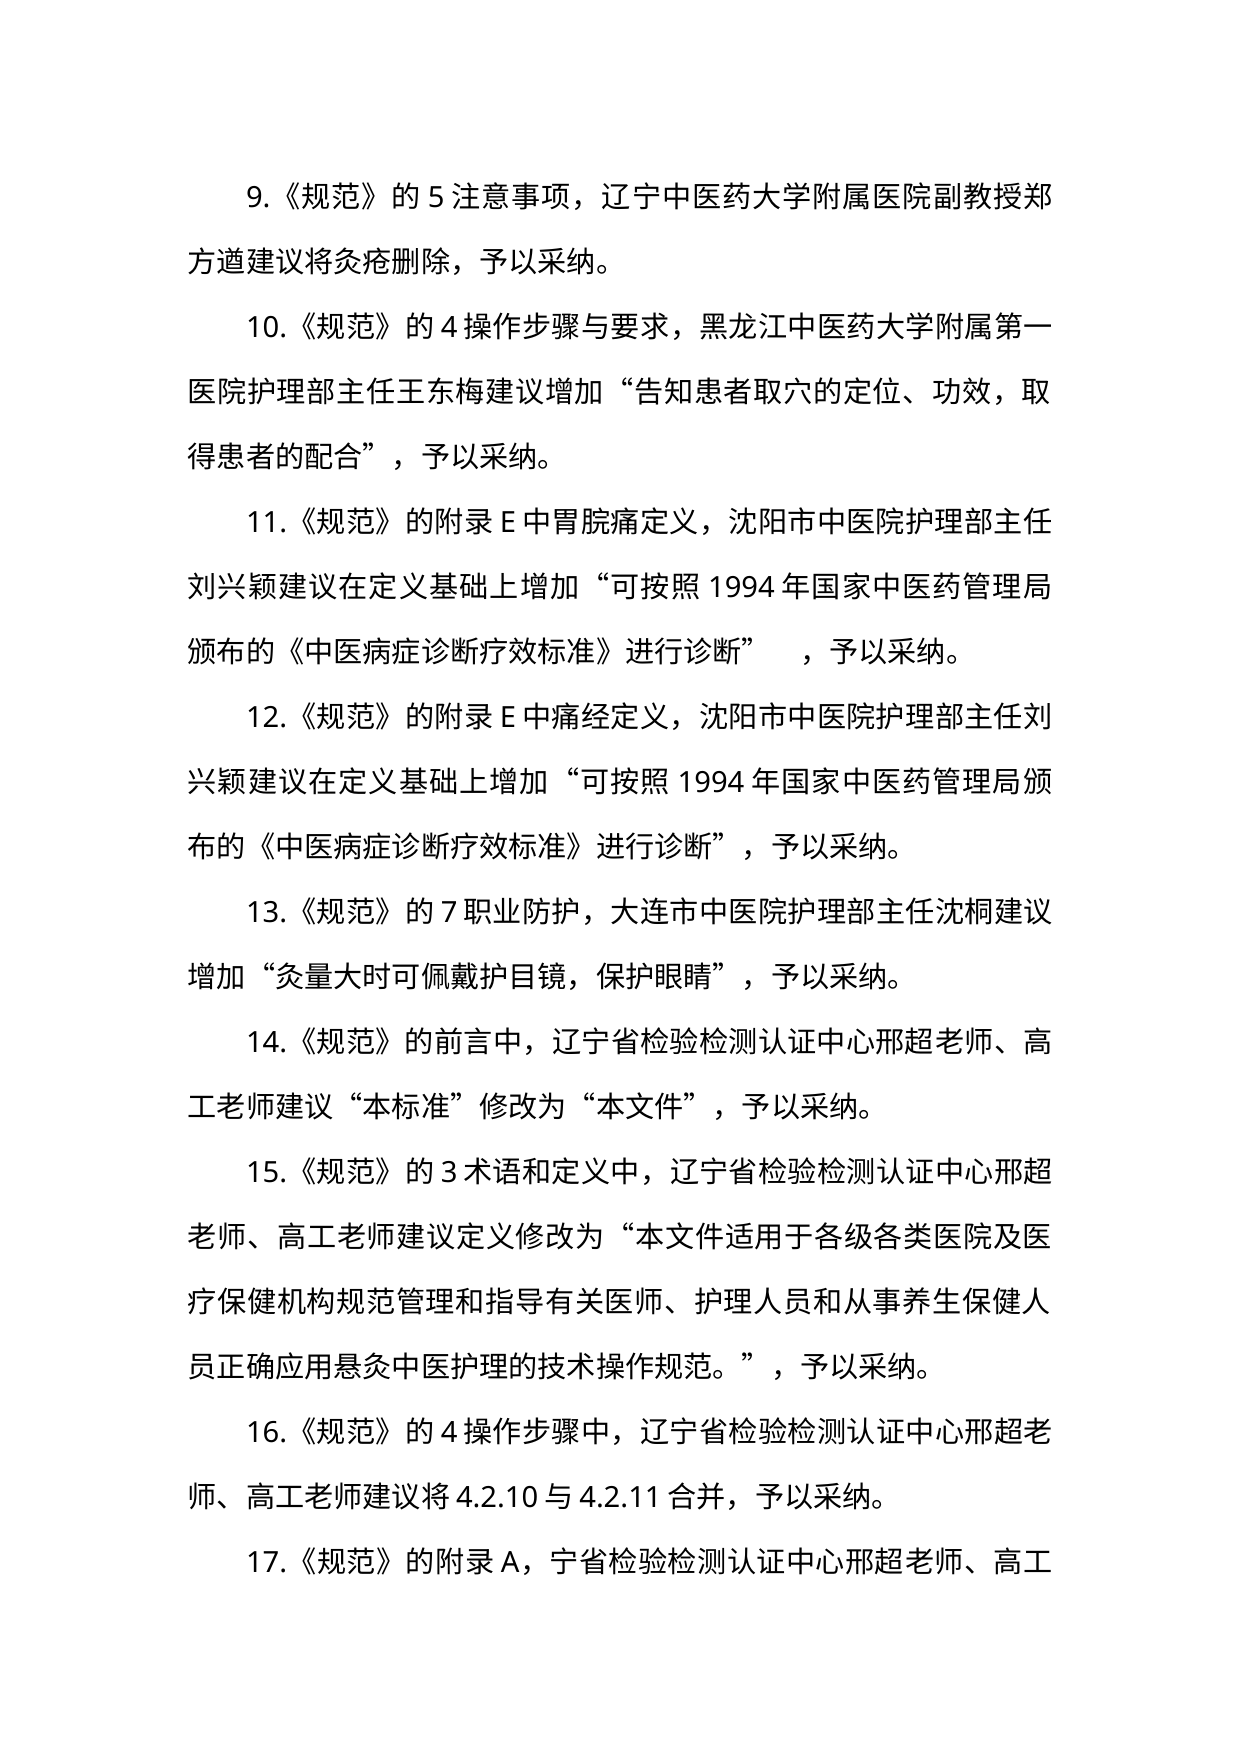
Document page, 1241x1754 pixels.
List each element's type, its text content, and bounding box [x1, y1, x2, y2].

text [187, 1527, 1053, 1592]
text 14.《规范》的前言中，辽宁省检验检测认证中心邢超老师、高工老师建议“本标准”修改为“本文件”，予以采纳。 [187, 1007, 1053, 1137]
text 13.《规范》的7职业防护，大连市中医院护理部主任沈桐建议增加“灸量大时可佩戴护目镜，保护眼睛”，予以采纳。 [187, 877, 1053, 1007]
text 16.《规范》的4操作步骤中，辽宁省检验检测认证中心邢超老师、高工老师建议将4.2.10与4.2.11合并，予以采纳。 [187, 1397, 1053, 1527]
text 12.《规范》的附录E中痛经定义，沈阳市中医院护理部主任刘兴颖建议在定义基础上增加“可按照1994年国家中医药管理局颁布的《中医病症诊断疗效标准》进行诊断”，予以采纳。 [187, 682, 1053, 877]
text 10.《规范》的4操作步骤与要求，黑龙江中医药大学附属第一医院护理部主任王东梅建议增加“告知患者取穴的定位、功效，取得患者的配合”，予以采纳。 [187, 292, 1053, 487]
text 9.《规范》的5注意事项，辽宁中医药大学附属医院副教授郑方遒建议将灸疮删除，予以采纳。 [187, 162, 1053, 292]
text 11.《规范》的附录E中胃脘痛定义，沈阳市中医院护理部主任刘兴颖建议在定义基础上增加“可按照1994年国家中医药管理局颁布的《中医病症诊断疗效标准》进行诊断” ，予以采纳。 [187, 487, 1053, 682]
text 15.《规范》的3术语和定义中，辽宁省检验检测认证中心邢超老师、高工老师建议定义修改为“本文件适用于各级各类医院及医疗保健机构规范管理和指导有关医师、护理人员和从事养生保健人员正确应用悬灸中医护理的技术操作规范。”，予以采纳。 [187, 1137, 1053, 1397]
